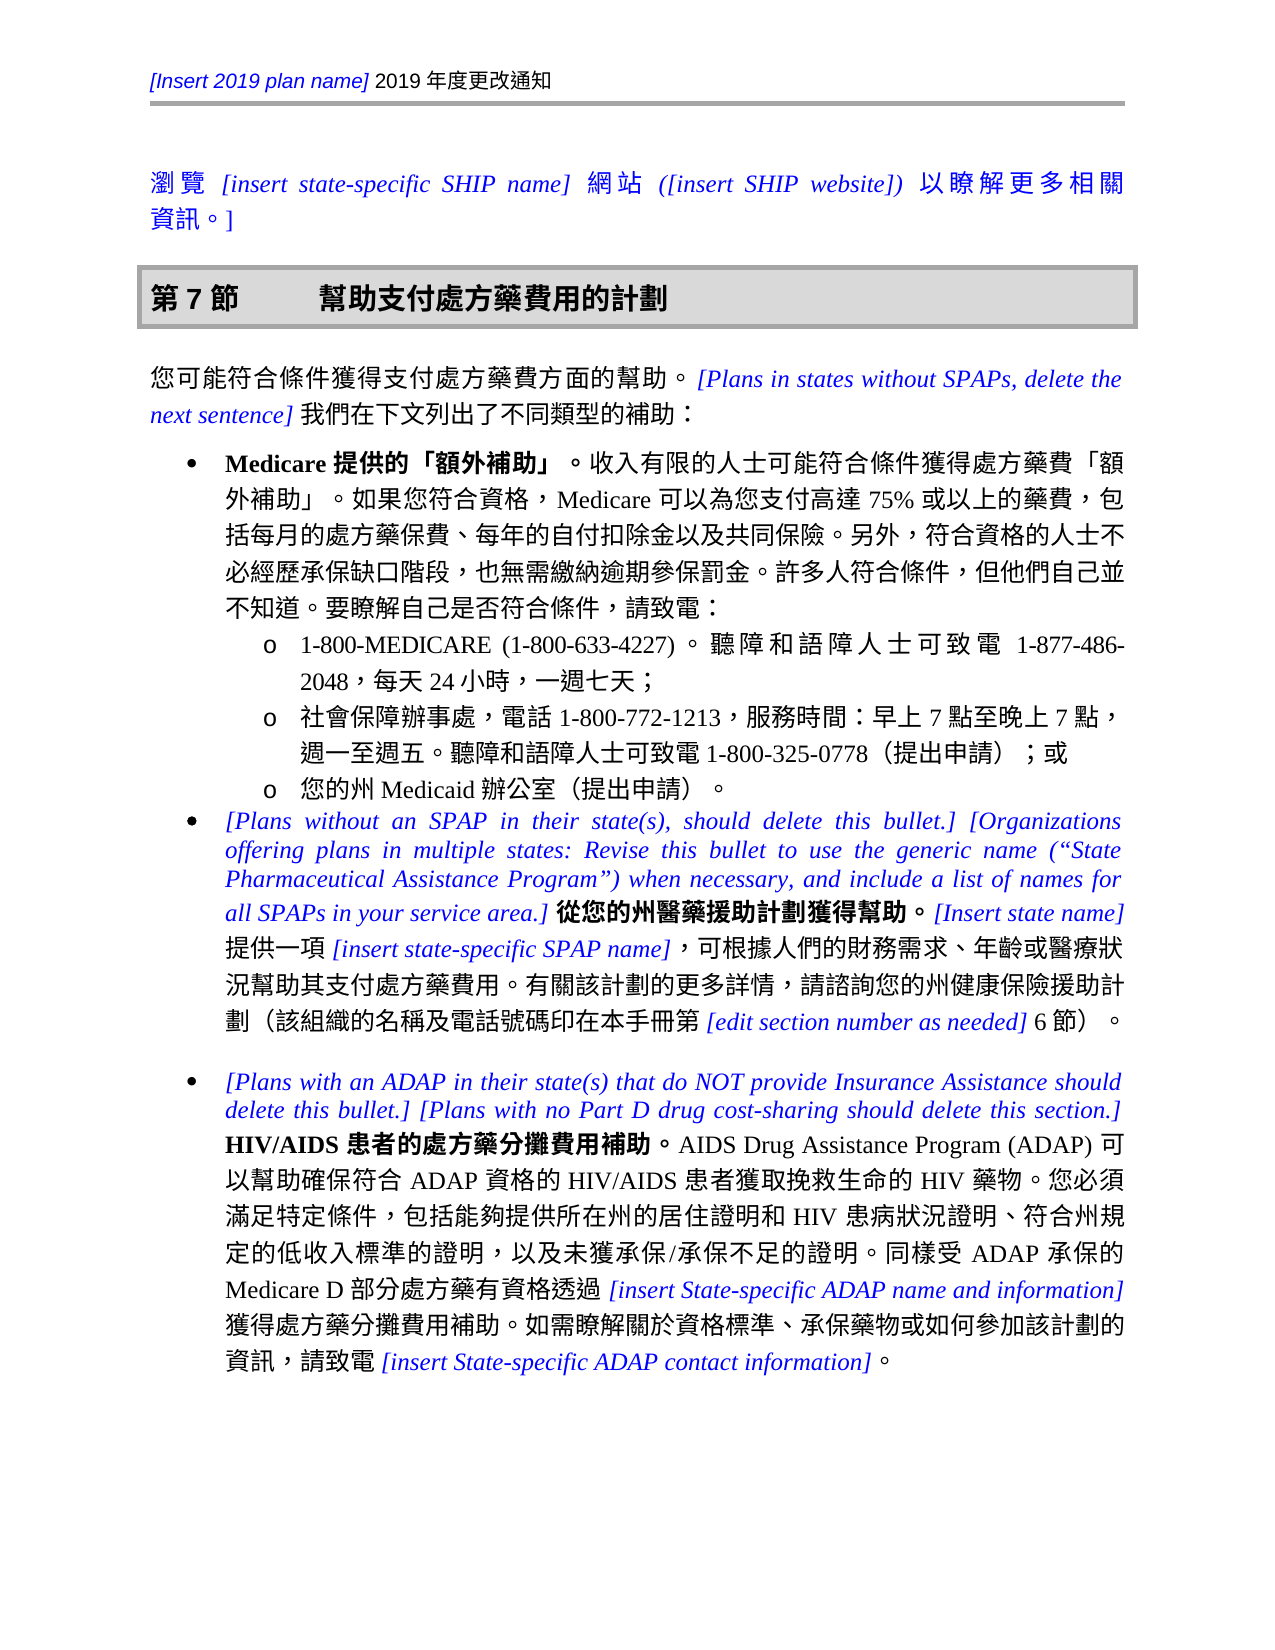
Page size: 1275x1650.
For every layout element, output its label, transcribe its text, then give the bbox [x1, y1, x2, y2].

text 您可能符合條件獲得支付處方藥費方面的幫助。[Plans in states without SPAPs, delete the next sentence] 我們在下文列出了不同類型的補助： [150, 358, 1125, 431]
list [Plans without an SPAP in their state(s), should delete this bullet.] [Organizations offering plans in multiple states: Revise this bullet to use the generic name (“State Pharmaceutical Assistance Program”) when necessary, and include a list of names for all SPAPs in your service area.] 從您的州醫藥援助計劃獲得幫助。[Insert state name] 提供一項 [insert state-specific SPAP name]，可根據人們的財務需求、年齡或醫療狀況幫助其支付處方藥費用。有關該計劃的更多詳情，請諮詢您的州健康保險援助計劃（該組織的名稱及電話號碼印在本手冊第 [edit section number as needed] 6 節）。 [187, 806, 1125, 1038]
list Medicare 提供的「額外補助」。收入有限的人士可能符合條件獲得處方藥費「額外補助」。如果您符合資格，Medicare 可以為您支付高達 75% 或以上的藥費，包括每月的處方藥保費、每年的自付扣除金以及共同保險。另外，符合資格的人士不必經歷承保缺口階段，也無需繳納逾期參保罰金。許多人符合條件，但他們自己並不知道。要瞭解自己是否符合條件，請致電： [187, 443, 1125, 624]
list 社會保障辦事處，電話 1-800-772-1213，服務時間：早上 7 點至晚上 7 點，週一至週五。聽障和語障人士可致電 1-800-325-0778（提出申請）；或 [262, 697, 1125, 770]
list [Plans with an ADAP in their state(s) that do NOT provide Insurance Assistance should delete this bullet.] [Plans with no Part D drug cost-sharing should delete this section.] HIV/AIDS 患者的處方藥分攤費用補助。AIDS Drug Assistance Program (ADAP) 可以幫助確保符合 ADAP 資格的 HIV/AIDS 患者獲取挽救生命的 HIV 藥物。您必須滿足特定條件，包括能夠提供所在州的居住證明和 HIV 患病狀況證明、符合州規定的低收入標準的證明，以及未獲承保/承保不足的證明。同樣受 ADAP 承保的 Medicare D 部分處方藥有資格透過 [insert State-specific ADAP name and information] 獲得處方藥分攤費用補助。如需瞭解關於資格標準、承保藥物或如何參加該計劃的資訊，請致電 [insert State-specific ADAP contact information]。 [187, 1067, 1125, 1378]
list 1-800-MEDICARE (1-800-633-4227)。聽障和語障人士可致電 1-877-486-2048，每天 24 小時，一週七天； [262, 624, 1125, 697]
list 您的州 Medicaid 辦公室（提出申請）。 [262, 770, 1125, 806]
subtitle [150, 163, 1125, 236]
subtitle 第 7 節 幫助支付處方藥費用的計劃 [142, 270, 1133, 324]
